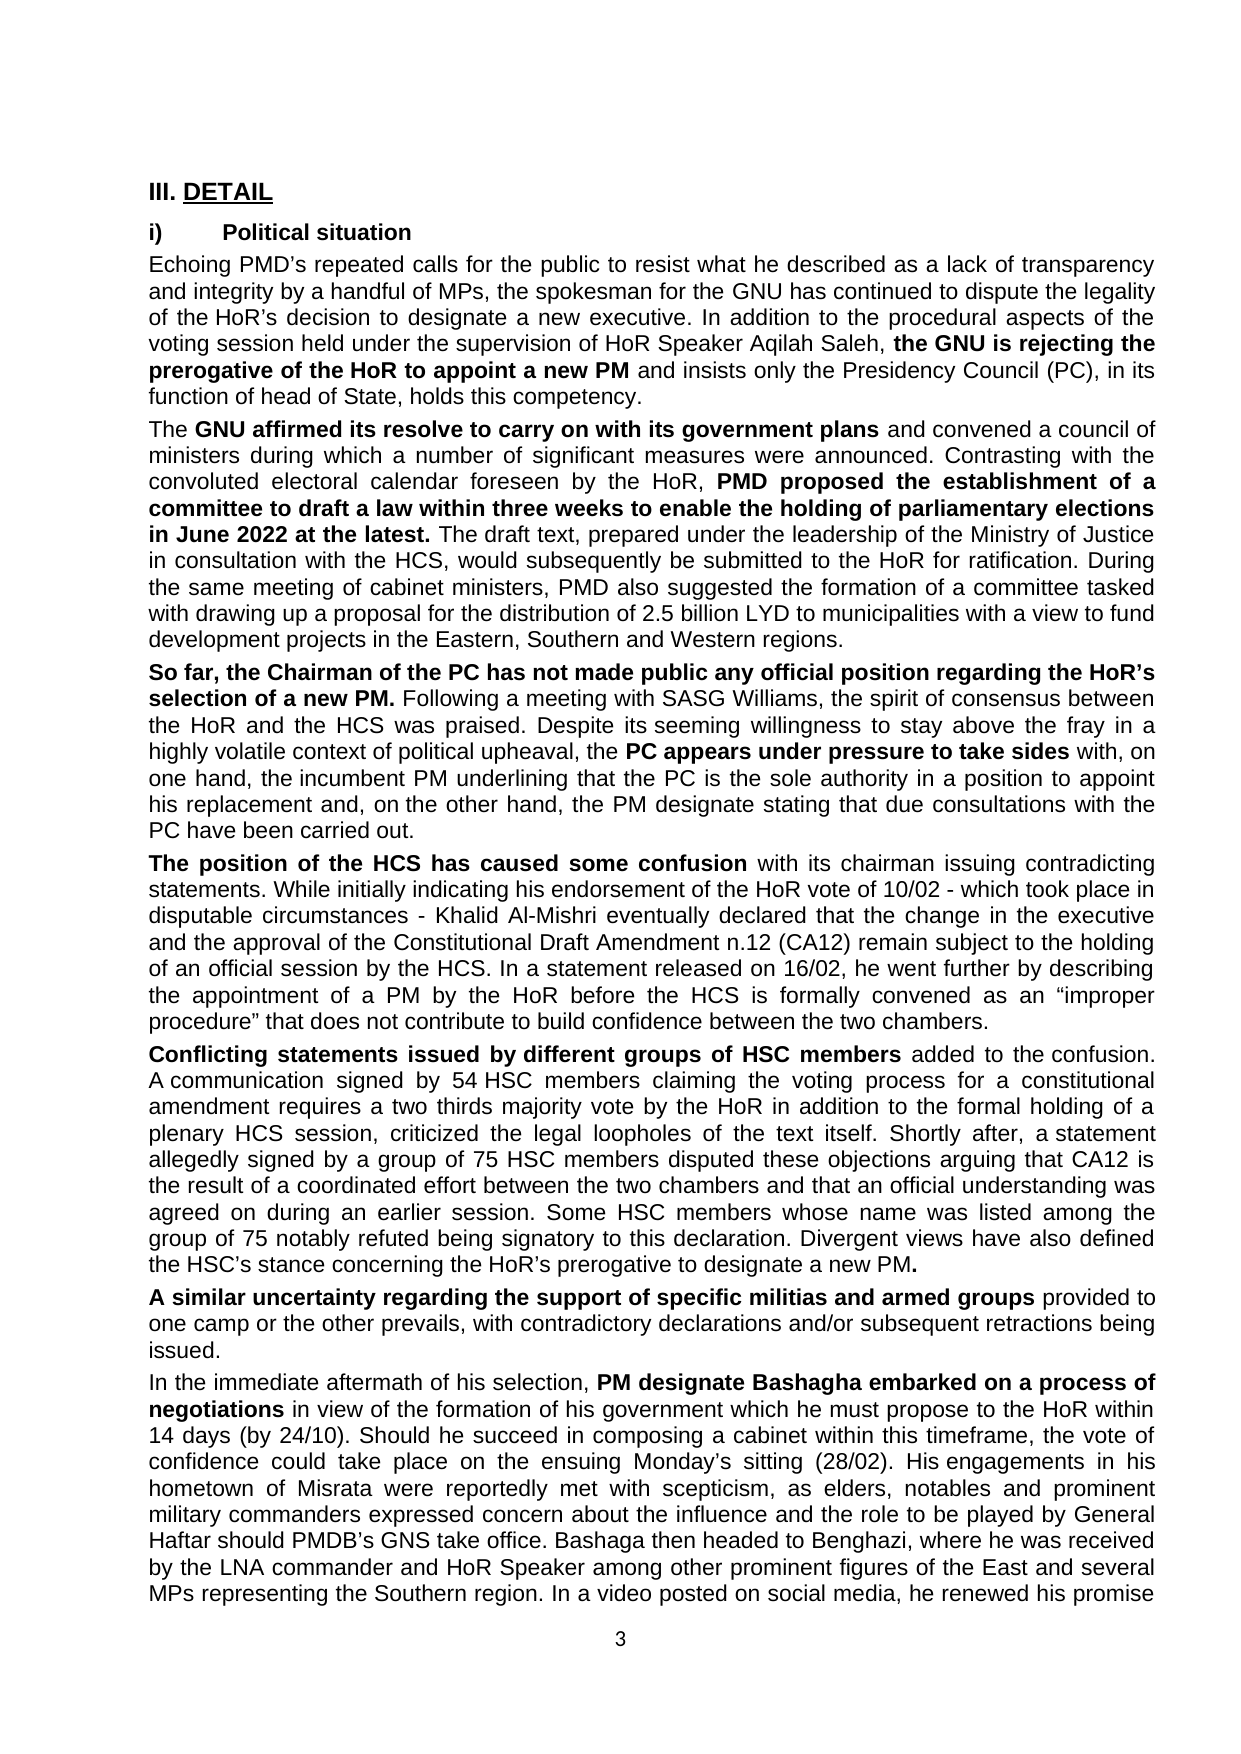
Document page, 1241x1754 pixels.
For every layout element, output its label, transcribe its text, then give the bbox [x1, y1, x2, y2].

text The position of the HCS has caused some confusion with its chairman issuing contradicting statements. While initially indicating his endorsement of the HoR vote of 10/02 - which took place in disputable circumstances - Khalid Al-Mishri eventually declared that the change in the executive and the approval of the Constitutional Draft Amendment n.12 (CA12) remain subject to the holding of an official session by the HCS. In a statement released on 16/02, he went further by describing the appointment of a PM by the HoR before the HCS is formally convened as an “improper procedure” that does not contribute to build confidence between the two chambers. [148, 850, 1156, 1034]
text Conflicting statements issued by different groups of HSC members added to the confusion. A communication signed by 54 HSC members claiming the voting process for a constitutional amendment requires a two thirds majority vote by the HoR in addition to the formal holding of a plenary HCS session, criticized the legal loopholes of the text itself. Shortly after, a statement allegedly signed by a group of 75 HSC members disputed these objections arguing that CA12 is the result of a coordinated effort between the two chambers and that an official understanding was agreed on during an earlier session. Some HSC members whose name was listed among the group of 75 notably refuted being signatory to this declaration. Divergent views have also defined the HSC’s stance concerning the HoR’s prerogative to designate a new PM. [148, 1041, 1156, 1278]
text So far, the Chairman of the PC has not made public any official position regarding the HoR’s selection of a new PM. Following a meeting with SASG Williams, the spirit of consensus between the HoR and the HCS was praised. Despite its seeming willingness to stay above the fray in a highly volatile context of political upheaval, the PC appears under pressure to take sides with, on one hand, the incumbent PM underlining that the PC is the sole authority in a position to appoint his replacement and, on the other hand, the PM designate stating that due consultations with the PC have been carried out. [148, 659, 1156, 843]
list III. DETAIL [148, 177, 1151, 206]
text The GNU affirmed its resolve to carry on with its government plans and convened a council of ministers during which a number of significant measures were announced. Contrasting with the convoluted electoral calendar foreseen by the HoR, PMD proposed the establishment of a committee to draft a law within three weeks to enable the holding of parliamentary elections in June 2022 at the latest. The draft text, prepared under the leadership of the Ministry of Justice in consultation with the HCS, would subsequently be submitted to the HoR for ratification. During the same meeting of cabinet ministers, PMD also suggested the formation of a committee tasked with drawing up a proposal for the distribution of 2.5 billion LYD to municipalities with a view to fund development projects in the Eastern, Southern and Western regions. [148, 416, 1156, 653]
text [148, 1369, 1156, 1606]
text Echoing PMD’s repeated calls for the public to resist what he described as a lack of transparency and integrity by a handful of MPs, the spokesman for the GNU has continued to dispute the legality of the HoR’s decision to designate a new executive. In addition to the procedural aspects of the voting session held under the supervision of HoR Speaker Aqilah Saleh, the GNU is rejecting the prerogative of the HoR to appoint a new PM and insists only the Presidency Council (PC), in its function of head of State, holds this competency. [148, 251, 1156, 409]
list Political situation [148, 219, 1151, 245]
text A similar uncertainty regarding the support of specific militias and armed groups provided to one camp or the other prevails, with contradictory declarations and/or subsequent retractions being issued. [148, 1284, 1156, 1363]
